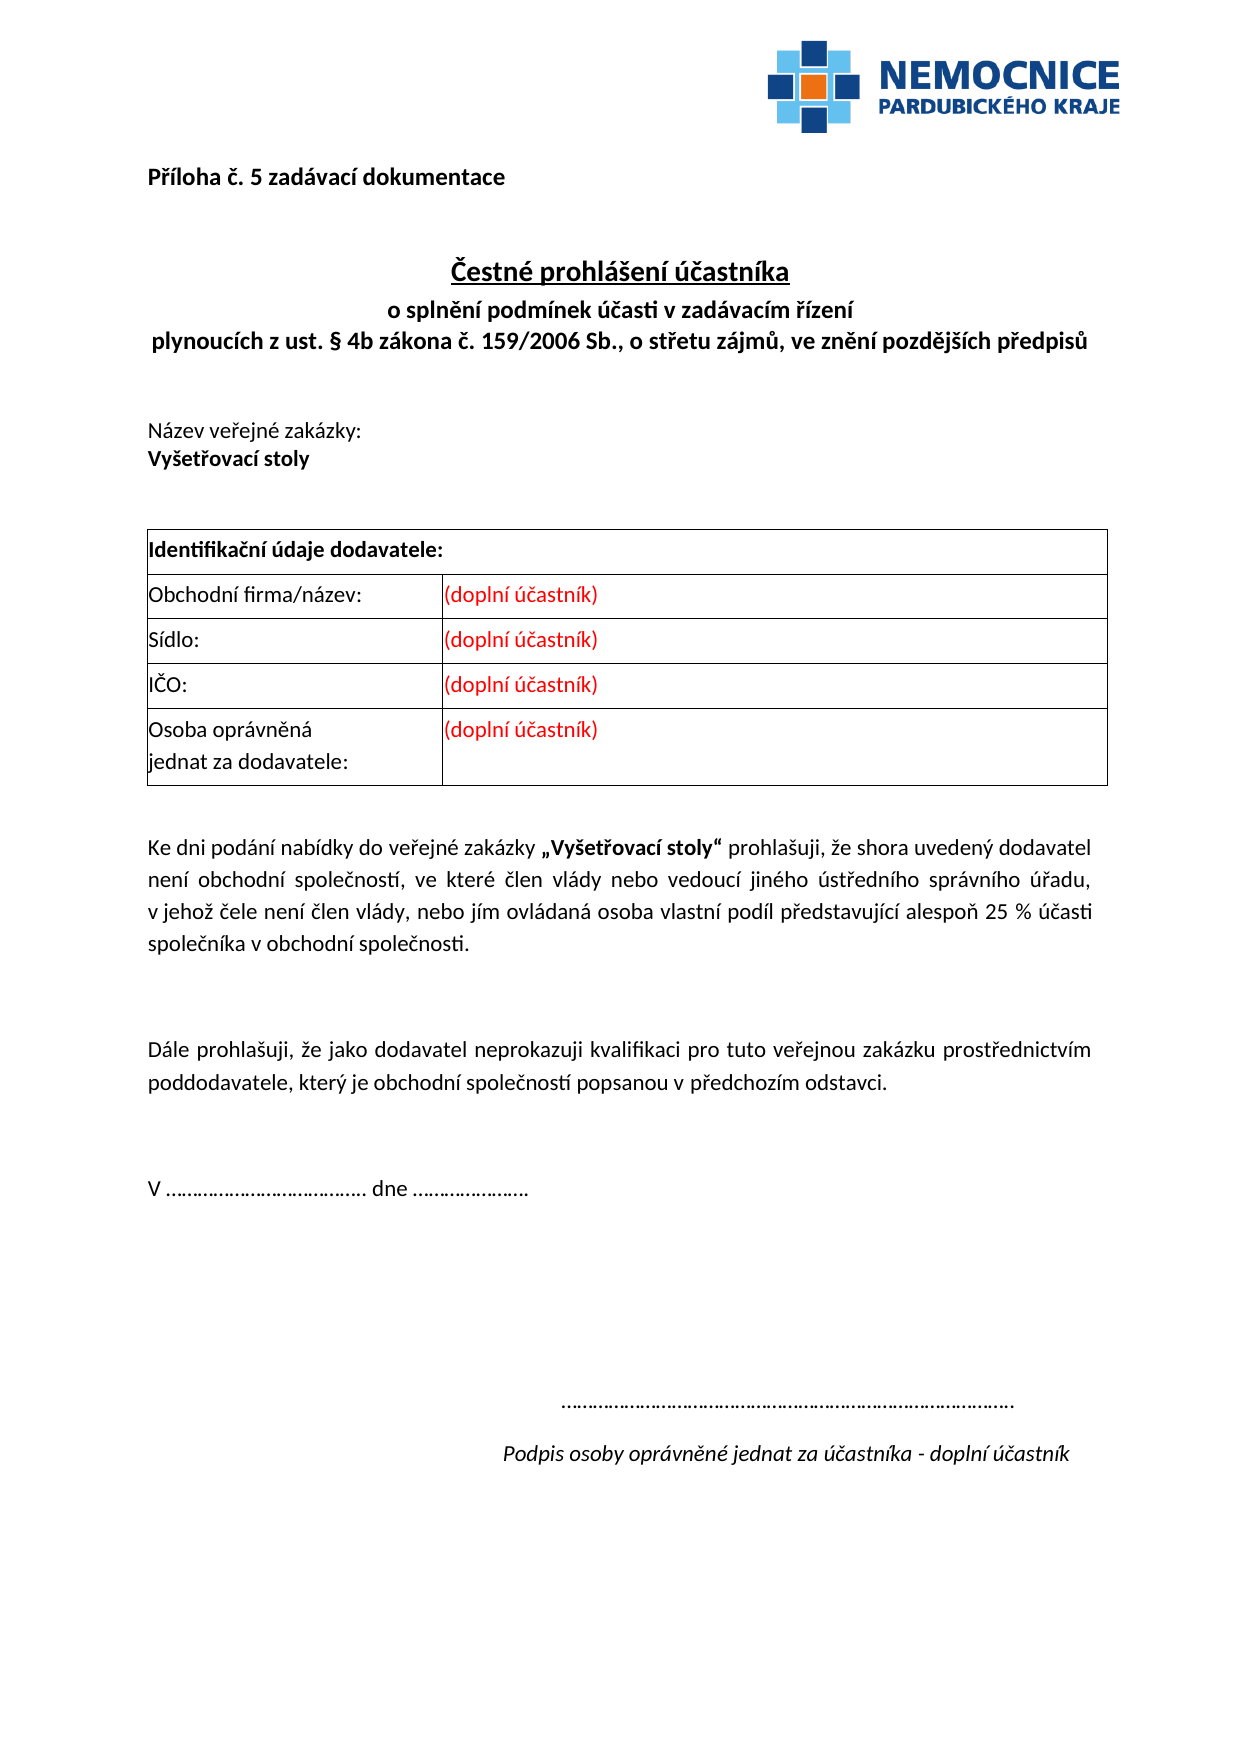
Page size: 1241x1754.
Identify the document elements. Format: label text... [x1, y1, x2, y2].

text Dále prohlašuji, že jako dodavatel neprokazuji kvalifikaci pro tuto veřejnou zakázku prostřednictvím poddodavatele, který je obchodní společností popsanou v předchozím odstavci. [148, 1036, 1093, 1096]
table_cell (doplní účastník) [443, 619, 1107, 663]
text Vyšetřovací stoly [148, 444, 1093, 473]
text Příloha č. 5 zadávací dokumentace [148, 161, 1093, 192]
text Čestné prohlášení účastníka [148, 253, 1093, 288]
table_cell (doplní účastník) [443, 664, 1107, 708]
text Název veřejné zakázky: [148, 417, 1093, 444]
table_cell Osoba oprávněná jednat za dodavatele: [148, 709, 442, 785]
text V ……………………………….. dne …………………. [148, 1174, 1093, 1202]
table_cell (doplní účastník) [443, 575, 1107, 618]
table_cell IČO: [148, 664, 442, 708]
text ………………………………………………………………………….. [148, 1386, 1093, 1414]
table_cell Obchodní firma/název: [148, 575, 442, 618]
text Ke dni podání nabídky do veřejné zakázky „Vyšetřovací stoly“ prohlašuji, že shora uvedený dodavatel není obchodní společností, ve které člen vlády nebo vedoucí jiného ústředního správního úřadu, v jehož čele není člen vlády, nebo jím ovládaná osoba vlastní podíl představující alespoň 25 % účasti společníka v obchodní společnosti. [148, 833, 1093, 958]
text o splnění podmínek účasti v zadávacím řízení plynoucích z ust. § 4b zákona č. 159/2006 Sb., o střetu zájmů, ve znění pozdějších předpisů [148, 294, 1093, 356]
text Podpis osoby oprávněné jednat za účastníka - doplní účastník [148, 1439, 1093, 1467]
table_cell (doplní účastník) [443, 709, 1107, 785]
picture [766, 39, 1120, 134]
table_cell Sídlo: [148, 619, 442, 663]
table_header Identifikační údaje dodavatele: [148, 530, 1107, 573]
